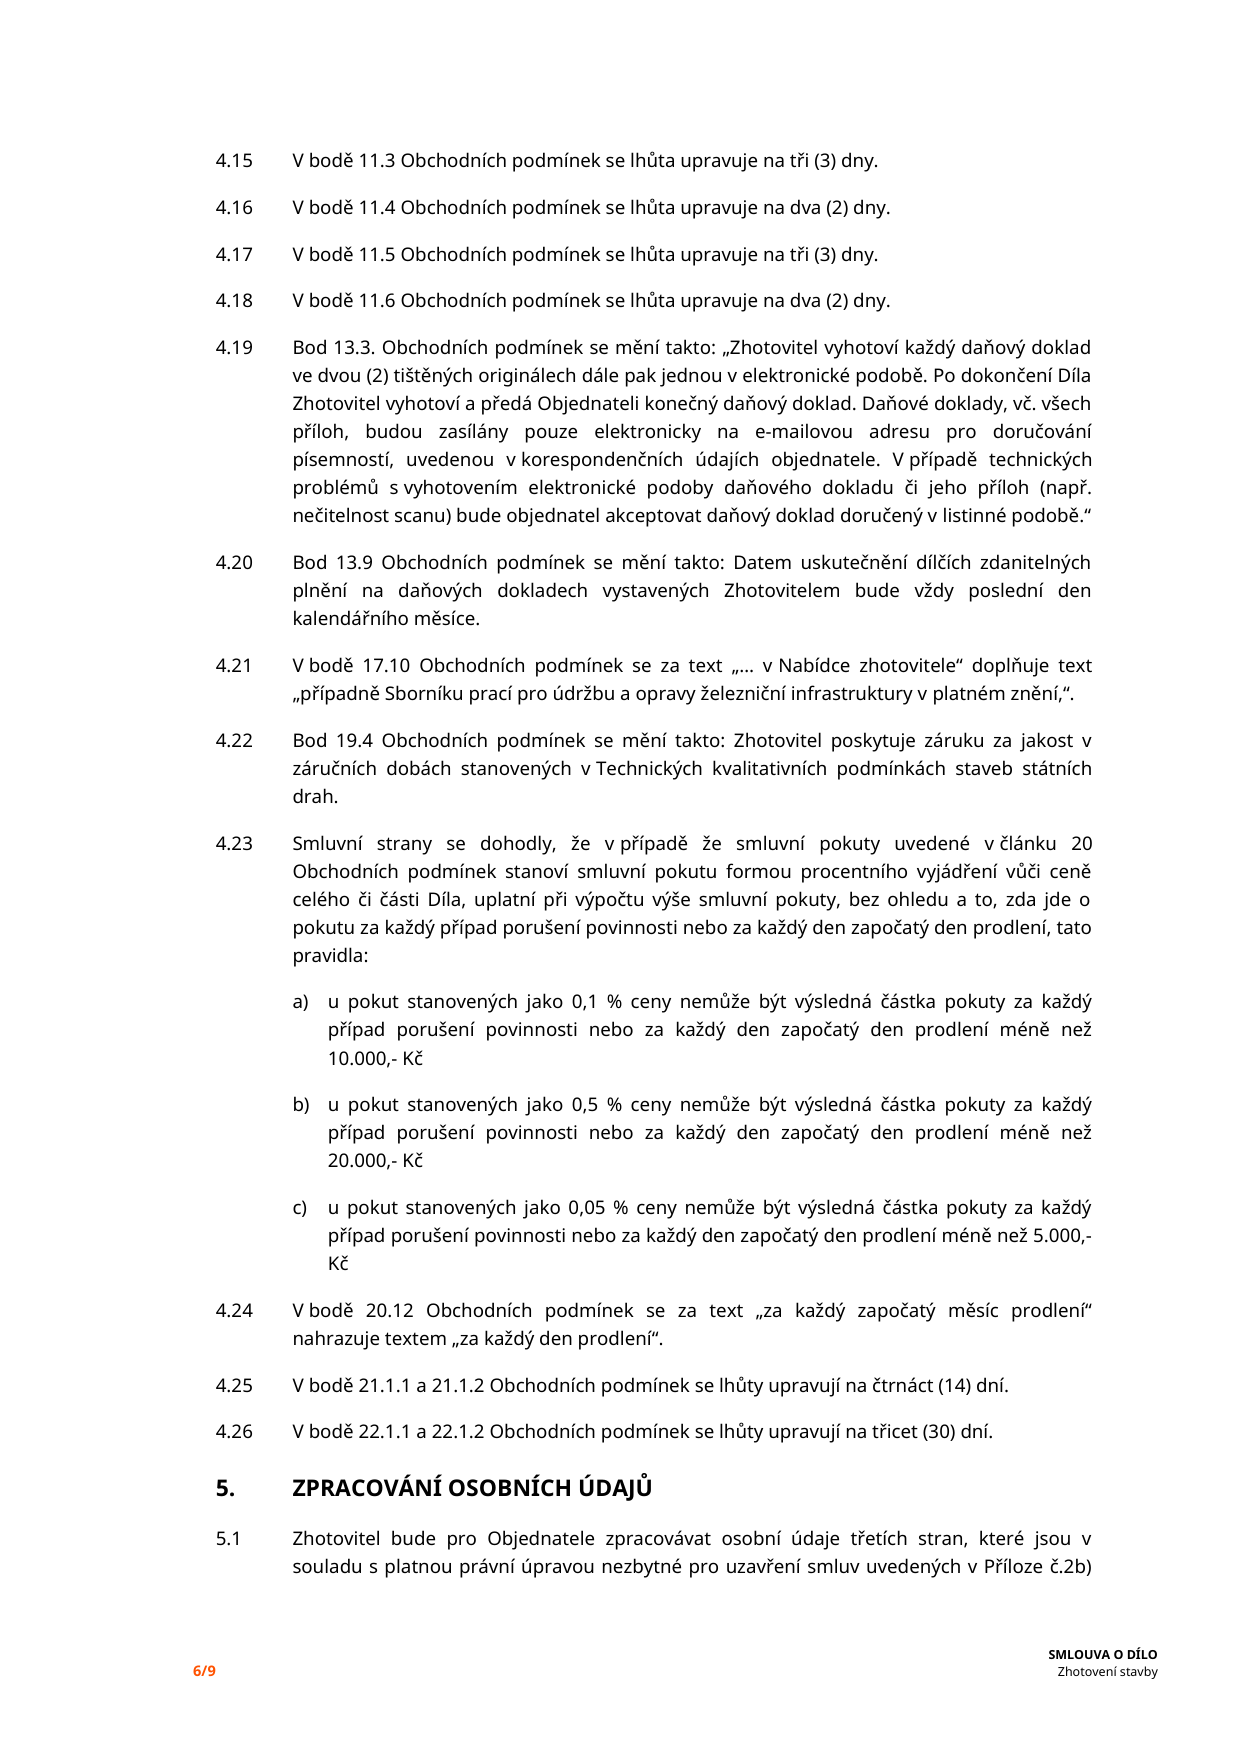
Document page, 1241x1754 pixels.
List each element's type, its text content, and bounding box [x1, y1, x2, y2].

text Smluvní strany se dohodly, že v případě že smluvní pokuty uvedené v článku 20 Obchodních podmínek stanoví smluvní pokutu formou procentního vyjádření vůči ceně celého či části Díla, uplatní při výpočtu výše smluvní pokuty, bez ohledu a to, zda jde o pokutu za každý případ porušení povinnosti nebo za každý den započatý den prodlení, tato pravidla: [216, 830, 1093, 967]
text V bodě 21.1.1 a 21.1.2 Obchodních podmínek se lhůty upravují na čtrnáct (14) dní. [216, 1372, 1093, 1397]
text V bodě 20.12 Obchodních podmínek se za text „za každý započatý měsíc prodlení“ nahrazuje textem „za každý den prodlení“. [216, 1297, 1093, 1351]
text u pokut stanovených jako 0,05 % ceny nemůže být výsledná částka pokuty za každý případ porušení povinnosti nebo za každý den započatý den prodlení méně než 5.000,- Kč [292, 1194, 1093, 1276]
text V bodě 17.10 Obchodních podmínek se za text „… v Nabídce zhotovitele“ doplňuje text „případně Sborníku prací pro údržbu a opravy železniční infrastruktury v platném znění,“. [216, 652, 1093, 706]
text V bodě 11.3 Obchodních podmínek se lhůta upravuje na tři (3) dny. [216, 147, 1093, 173]
text Bod 13.9 Obchodních podmínek se mění takto: Datem uskutečnění dílčích zdanitelných plnění na daňových dokladech vystavených Zhotovitelem bude vždy poslední den kalendářního měsíce. [216, 549, 1093, 631]
text ZPRACOVÁNÍ OSOBNÍCH ÚDAJŮ [216, 1472, 1093, 1503]
text u pokut stanovených jako 0,5 % ceny nemůže být výsledná částka pokuty za každý případ porušení povinnosti nebo za každý den započatý den prodlení méně než 20.000,- Kč [292, 1092, 1093, 1173]
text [216, 1525, 1093, 1578]
text Bod 13.3. Obchodních podmínek se mění takto: „Zhotovitel vyhotoví každý daňový doklad ve dvou (2) tištěných originálech dále pak jednou v elektronické podobě. Po dokončení Díla Zhotovitel vyhotoví a předá Objednateli konečný daňový doklad. Daňové doklady, vč. všech příloh, budou zasílány pouze elektronicky na e-mailovou adresu pro doručování písemností, uvedenou v korespondenčních údajích objednatele. V případě technických problémů s vyhotovením elektronické podoby daňového dokladu či jeho příloh (např. nečitelnost scanu) bude objednatel akceptovat daňový doklad doručený v listinné podobě.“ [216, 334, 1093, 528]
text V bodě 11.6 Obchodních podmínek se lhůta upravuje na dva (2) dny. [216, 288, 1093, 313]
list u pokut stanovených jako 0,1 % ceny nemůže být výsledná částka pokuty za každý případ porušení povinnosti nebo za každý den započatý den prodlení méně než 10.000,- Kč [292, 989, 1093, 1070]
text Bod 19.4 Obchodních podmínek se mění takto: Zhotovitel poskytuje záruku za jakost v záručních dobách stanovených v Technických kvalitativních podmínkách staveb státních drah. [216, 727, 1093, 809]
text V bodě 11.5 Obchodních podmínek se lhůta upravuje na tři (3) dny. [216, 241, 1093, 267]
text V bodě 11.4 Obchodních podmínek se lhůta upravuje na dva (2) dny. [216, 194, 1093, 220]
text V bodě 22.1.1 a 22.1.2 Obchodních podmínek se lhůty upravují na třicet (30) dní. [216, 1419, 1093, 1444]
